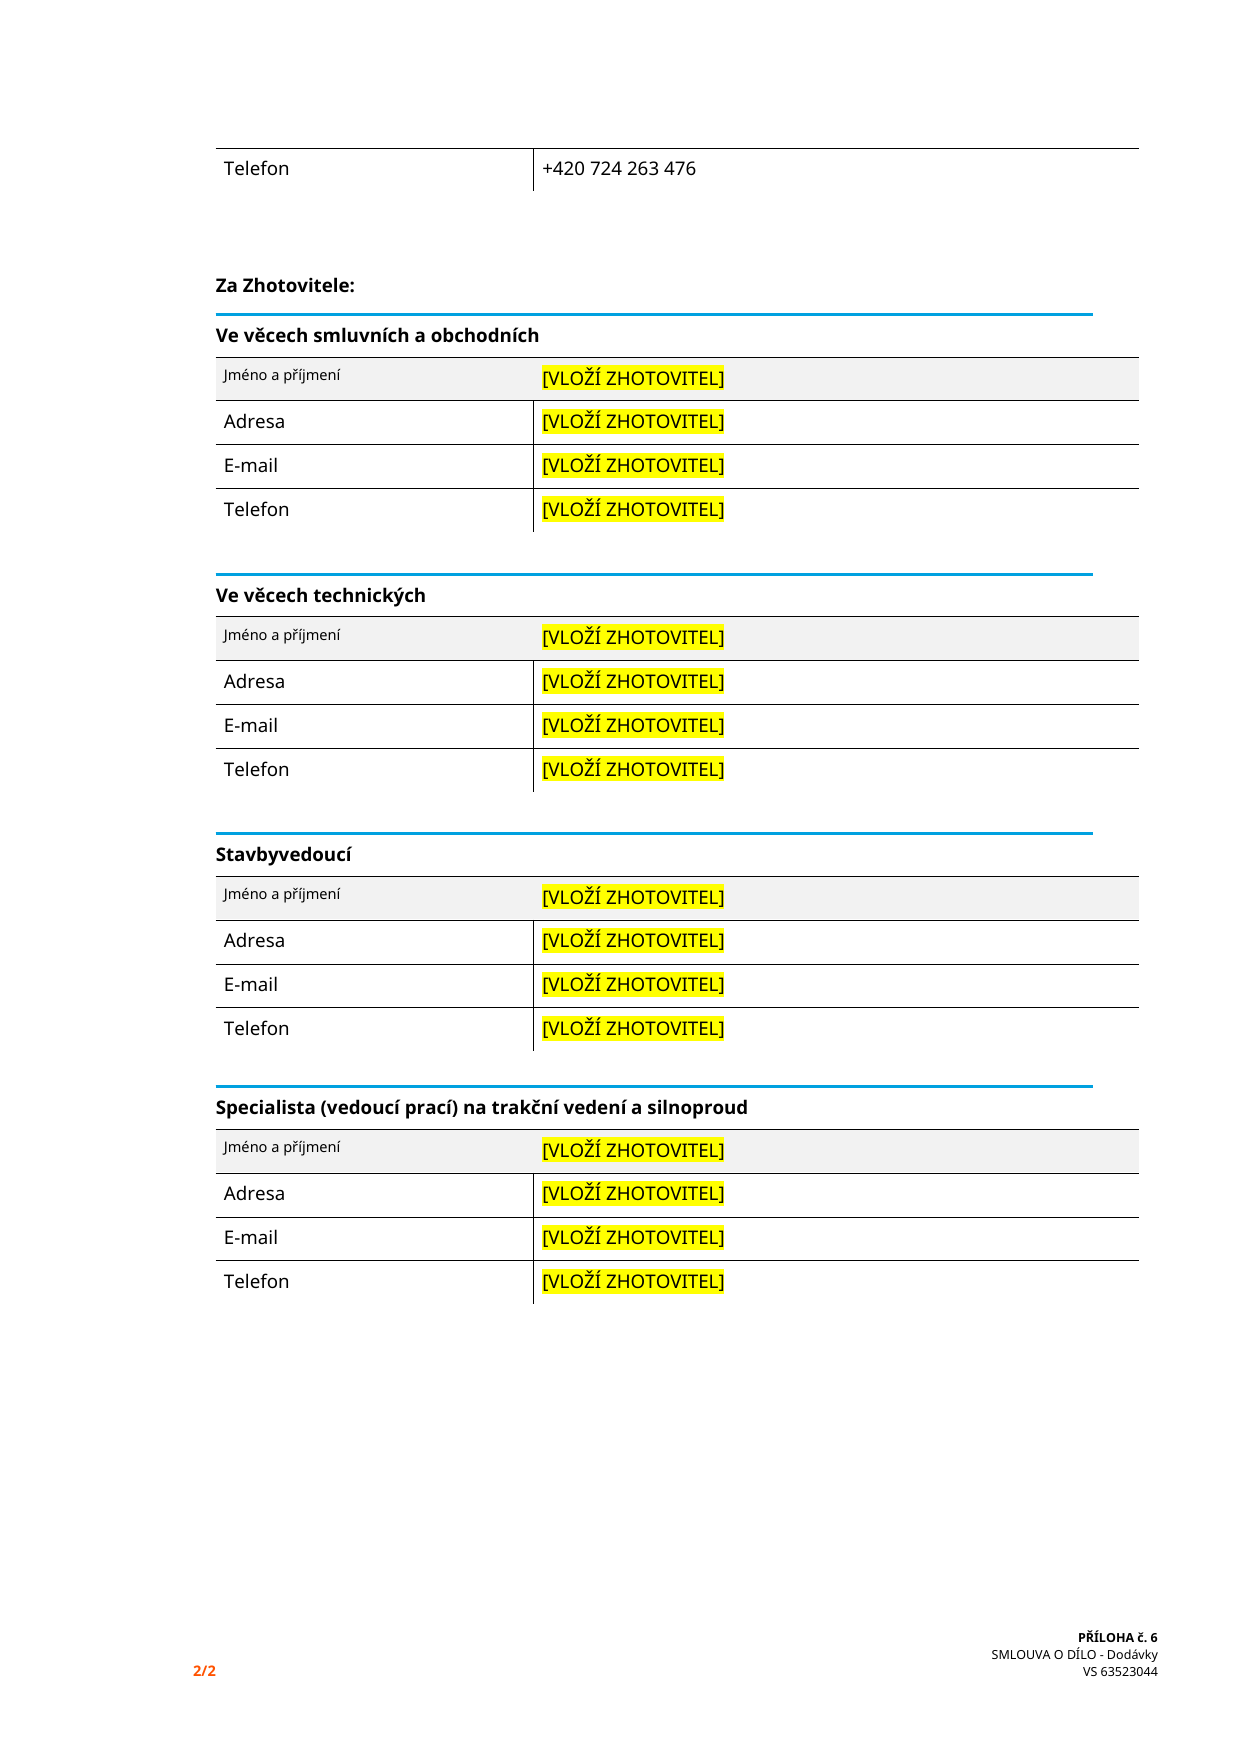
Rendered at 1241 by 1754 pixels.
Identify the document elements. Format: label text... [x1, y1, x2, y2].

table_header [VLOŽÍ ZHOTOVITEL] [534, 358, 1139, 400]
table_header Jméno a příjmení [216, 358, 534, 400]
table_cell [VLOŽÍ ZHOTOVITEL] [534, 1174, 1139, 1216]
table_cell Adresa [216, 921, 533, 963]
table_cell [VLOŽÍ ZHOTOVITEL] [534, 661, 1139, 704]
table_cell [VLOŽÍ ZHOTOVITEL] [534, 1218, 1139, 1260]
table_cell Adresa [216, 401, 533, 444]
table_cell [VLOŽÍ ZHOTOVITEL] [534, 705, 1139, 748]
table_cell Telefon [216, 749, 533, 792]
table_cell [VLOŽÍ ZHOTOVITEL] [534, 1261, 1139, 1304]
table_cell E-mail [216, 965, 533, 1007]
text Ve věcech technických [216, 576, 1093, 607]
text Specialista (vedoucí prací) na trakční vedení a silnoproud [216, 1088, 1093, 1120]
table_cell [VLOŽÍ ZHOTOVITEL] [534, 1008, 1139, 1051]
table_cell Telefon [216, 1008, 533, 1051]
table_header [VLOŽÍ ZHOTOVITEL] [534, 617, 1139, 660]
table_cell [VLOŽÍ ZHOTOVITEL] [534, 921, 1139, 963]
text Ve věcech smluvních a obchodních [216, 316, 1093, 348]
table_cell Adresa [216, 1174, 533, 1216]
table_header Jméno a příjmení [216, 1130, 534, 1172]
table_cell Telefon [216, 1261, 533, 1304]
text Za Zhotovitele: [216, 272, 1093, 298]
table_cell Telefon [216, 489, 533, 532]
table_cell [VLOŽÍ ZHOTOVITEL] [534, 489, 1139, 532]
table_cell +420 724 263 476 [534, 149, 1139, 191]
table_cell Adresa [216, 661, 533, 704]
table_cell [VLOŽÍ ZHOTOVITEL] [534, 445, 1139, 488]
table_cell [VLOŽÍ ZHOTOVITEL] [534, 965, 1139, 1007]
table_header Jméno a příjmení [216, 877, 534, 919]
table_cell Telefon [216, 149, 533, 191]
table_header [VLOŽÍ ZHOTOVITEL] [534, 877, 1139, 919]
table_header [VLOŽÍ ZHOTOVITEL] [534, 1130, 1139, 1172]
table_cell E-mail [216, 705, 533, 748]
table_header Jméno a příjmení [216, 617, 534, 660]
table_cell [VLOŽÍ ZHOTOVITEL] [534, 401, 1139, 444]
table_cell [VLOŽÍ ZHOTOVITEL] [534, 749, 1139, 792]
table_cell E-mail [216, 445, 533, 488]
text Stavbyvedoucí [216, 835, 1093, 867]
table_cell E-mail [216, 1218, 533, 1260]
